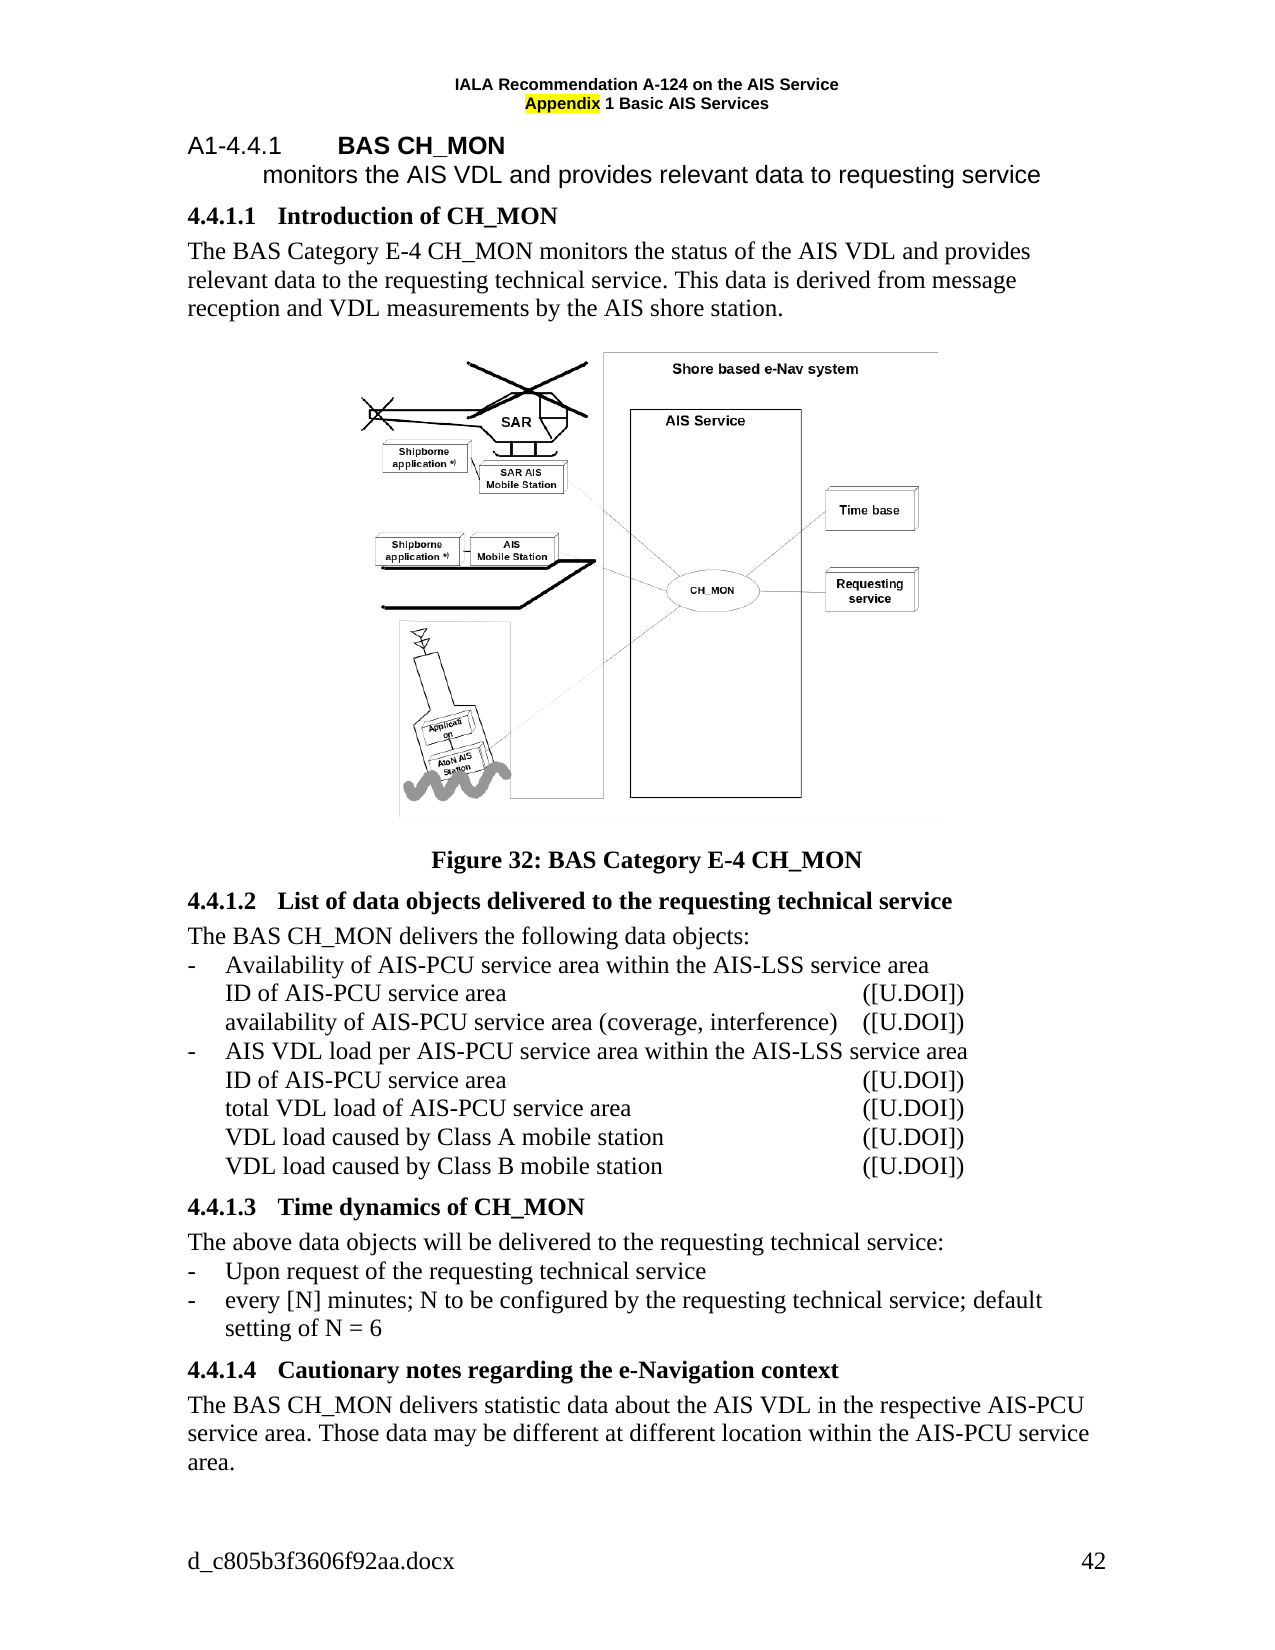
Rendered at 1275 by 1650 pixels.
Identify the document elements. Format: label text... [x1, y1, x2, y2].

text The BAS CH_MON delivers statistic data about the AIS VDL in the respective AIS-PCU service area. Those data may be different at different location within the AIS-PCU service area. [187, 1390, 1106, 1476]
list AIS VDL load per AIS-PCU service area within the AIS-LSS service area ID of AIS-PCU service area ([U.DOI]) total VDL load of AIS-PCU service area ([U.DOI]) VDL load caused by Class A mobile station ([U.DOI]) VDL load caused by Class B mobile station ([U.DOI]) [187, 1036, 1106, 1180]
text Figure 32: BAS Category E-4 CH_MON [187, 845, 1106, 873]
subtitle Cautionary notes regarding the e-Navigation context [187, 1355, 1106, 1383]
subtitle Introduction of CH_MON [187, 201, 1106, 230]
text The BAS CH_MON delivers the following data objects: [187, 921, 1106, 950]
subtitle Time dynamics of CH_MON [187, 1192, 1106, 1221]
text The above data objects will be delivered to the requesting technical service: [187, 1227, 1106, 1256]
subtitle BAS CH_MON monitors the AIS VDL and provides relevant data to requesting service [187, 131, 1106, 188]
list Availability of AIS-PCU service area within the AIS-LSS service area ID of AIS-PCU service area ([U.DOI]) availability of AIS-PCU service area (coverage, interference) ([U.DOI]) [187, 950, 1106, 1036]
text The BAS Category E-4 CH_MON monitors the status of the AIS VDL and provides relevant data to the requesting technical service. This data is derived from message reception and VDL measurements by the AIS shore station. [187, 236, 1106, 322]
list Upon request of the requesting technical service [187, 1256, 1106, 1285]
list every [N] minutes; N to be configured by the requesting technical service; default setting of N = 6 [187, 1285, 1106, 1342]
subtitle List of data objects delivered to the requesting technical service [187, 886, 1106, 915]
